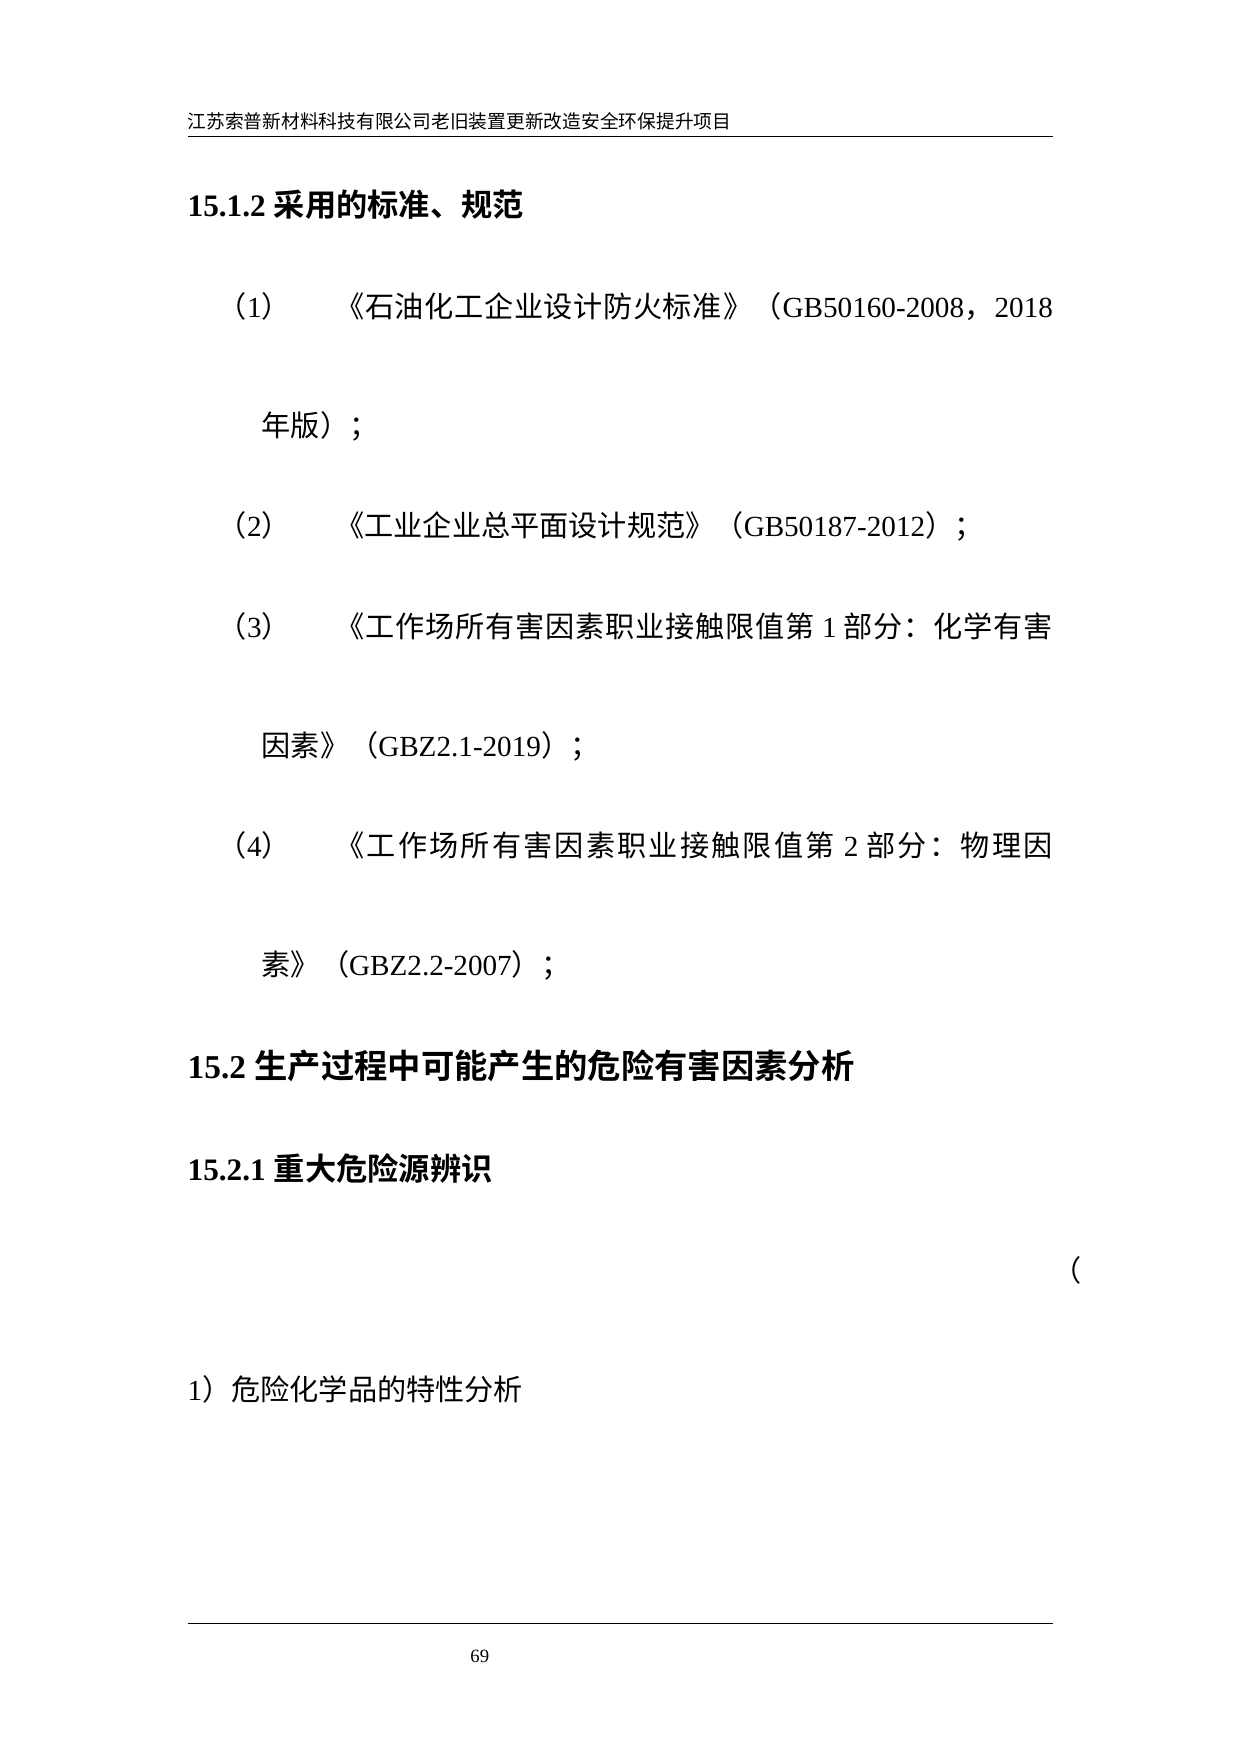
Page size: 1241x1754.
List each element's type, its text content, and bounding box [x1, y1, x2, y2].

subtitle 生产过程中可能产生的危险有害因素分析 [187, 1024, 1053, 1103]
list 《石油化工企业设计防火标准》（GB50160-2008，2018年版）； [218, 264, 1053, 463]
subtitle 采用的标准、规范 [187, 163, 1053, 242]
text （1）危险化学品的特性分析 [187, 1229, 1053, 1428]
list 《工作场所有害因素职业接触限值第2部分：物理因素》（GBZ2.2-2007）； [218, 804, 1053, 1003]
list 《工业企业总平面设计规范》（GB50187-2012）； [218, 484, 1053, 563]
list 《工作场所有害因素职业接触限值第1部分：化学有害因素》（GBZ2.1-2019）； [218, 585, 1053, 783]
subtitle 重大危险源辨识 [187, 1127, 1053, 1207]
